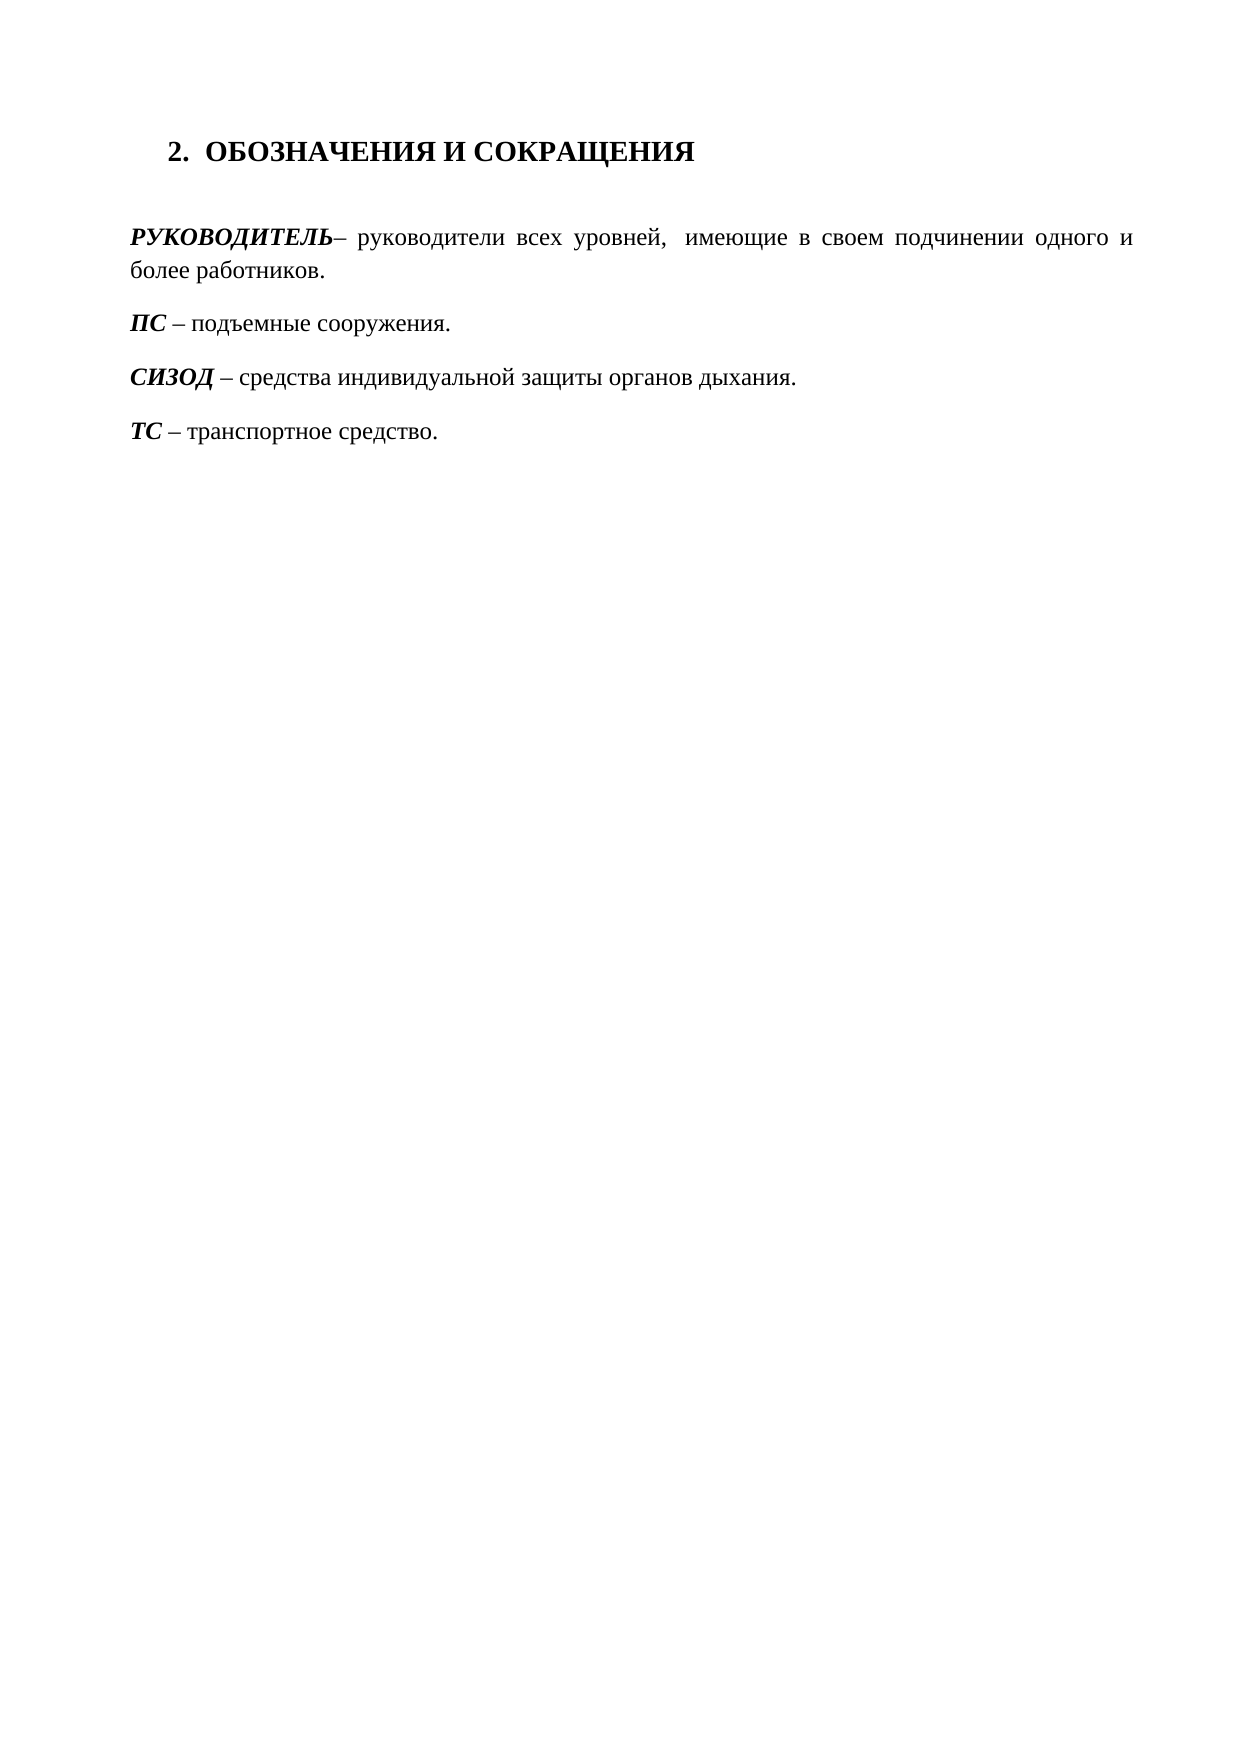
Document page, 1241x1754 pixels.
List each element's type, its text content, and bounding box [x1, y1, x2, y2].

text ТС – транспортное средство. [130, 416, 1134, 445]
text ПС – подъемные сооружения. [130, 308, 1134, 337]
text РУКОВОДИТЕЛЬ– руководители всех уровней, имеющие в своем подчинении одного и более работников. [130, 222, 1134, 283]
list обозначения и сокращения [167, 134, 1134, 168]
text СИЗОД – средства индивидуальной защиты органов дыхания. [130, 362, 1134, 391]
